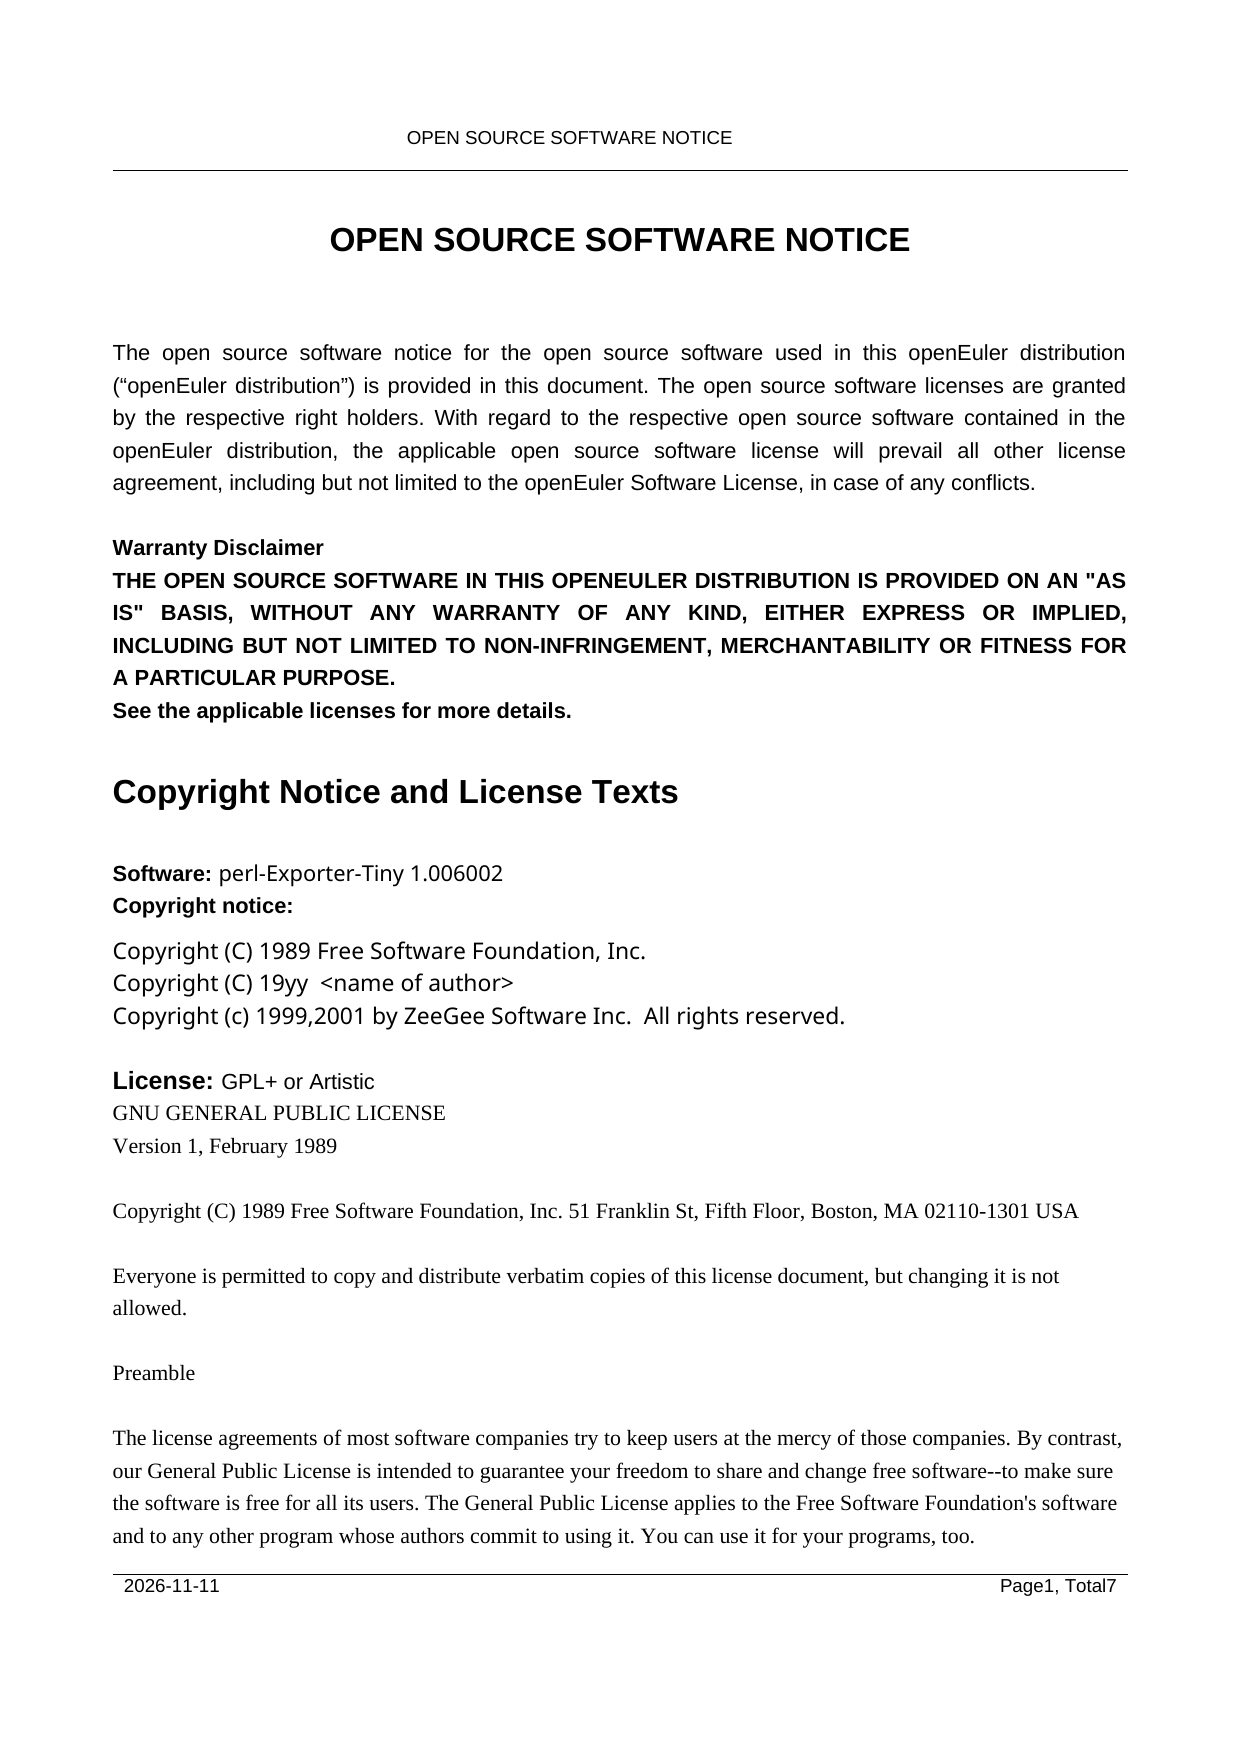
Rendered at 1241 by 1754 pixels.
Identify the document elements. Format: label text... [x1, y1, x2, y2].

text Copyright Notice and License Texts [112, 759, 1128, 824]
text Copyright notice: [112, 889, 1128, 921]
text Warranty Disclaimer [112, 531, 1128, 564]
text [112, 1096, 1128, 1551]
text License: GPL+ or Artistic [112, 1064, 1128, 1096]
text Copyright (C) 1989 Free Software Foundation, Inc. Copyright (C) 19yy <name of author> Copyright (c) 1999,2001 by ZeeGee Software Inc. All rights reserved. [112, 934, 1128, 1064]
text The open source software notice for the open source software used in this openEuler distribution (“openEuler distribution”) is provided in this document. The open source software licenses are granted by the respective right holders. With regard to the respective open source software contained in the openEuler distribution, the applicable open source software license will prevail all other license agreement, including but not limited to the openEuler Software License, in case of any conflicts. [112, 336, 1128, 499]
text THE OPEN SOURCE SOFTWARE IN THIS OPENEULER DISTRIBUTION IS PROVIDED ON AN "AS IS" BASIS, WITHOUT ANY WARRANTY OF ANY KIND, EITHER EXPRESS OR IMPLIED, INCLUDING BUT NOT LIMITED TO NON-INFRINGEMENT, MERCHANTABILITY OR FITNESS FOR A PARTICULAR PURPOSE. See the applicable licenses for more details. [112, 564, 1128, 726]
text OPEN SOURCE SOFTWARE NOTICE [112, 206, 1128, 271]
title Software: perl-Exporter-Tiny 1.006002 [112, 856, 1128, 889]
